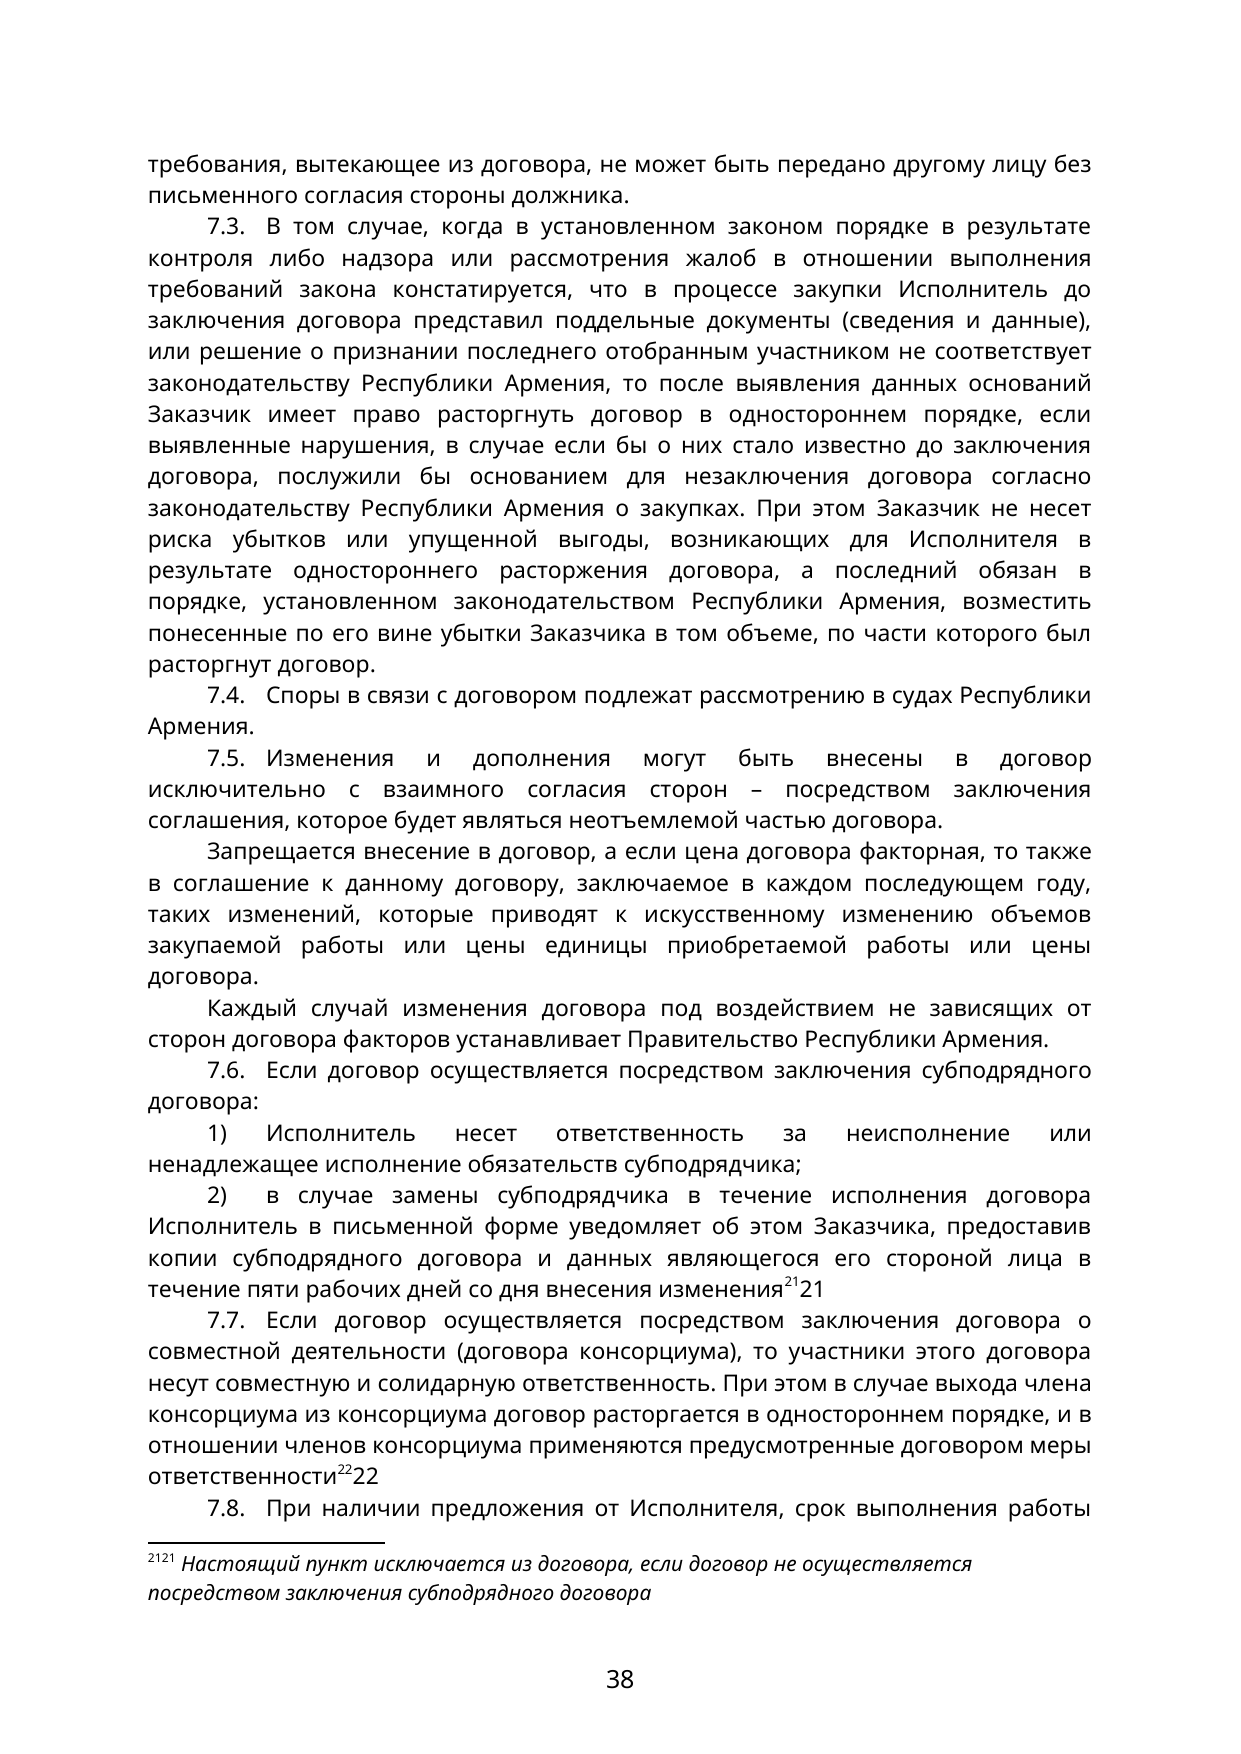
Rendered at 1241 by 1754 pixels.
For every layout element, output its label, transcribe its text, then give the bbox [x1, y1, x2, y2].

text 7.6. Если договор осуществляется посредством заключения субподрядного договора: [148, 1054, 1092, 1116]
text Каждый случай изменения договора под воздействием не зависящих от сторон договора факторов устанавливает Правительство Республики Армения. [148, 991, 1092, 1054]
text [148, 1491, 1092, 1523]
text Запрещается внесение в договор, а если цена договора факторная, то также в соглашение к данному договору, заключаемое в каждом последующем году, таких изменений, которые приводят к искусственному изменению объемов закупаемой работы или цены единицы приобретаемой работы или цены договора. [148, 835, 1092, 991]
text 7.5. Изменения и дополнения могут быть внесены в договор исключительно с взаимного согласия сторон – посредством заключения соглашения, которое будет являться неотъемлемой частью договора. [148, 741, 1092, 835]
text 7.4. Споры в связи с договором подлежат рассмотрению в судах Республики Армения. [148, 679, 1092, 741]
text 7.3. В том случае, когда в установленном законом порядке в результате контроля либо надзора или рассмотрения жалоб в отношении выполнения требований закона констатируется, что в процессе закупки Исполнитель до заключения договора представил поддельные документы (сведения и данные), или решение о признании последнего отобранным участником не соответствует законодательству Республики Армения, то после выявления данных оснований Заказчик имеет право расторгнуть договор в одностороннем порядке, если выявленные нарушения, в случае если бы о них стало известно до заключения договора, послужили бы основанием для незаключения договора согласно законодательству Республики Армения о закупках. При этом Заказчик не несет риска убытков или упущенной выгоды, возникающих для Исполнителя в результате одностороннего расторжения договора, а последний обязан в порядке, установленном законодательством Республики Армения, возместить понесенные по его вине убытки Заказчика в том объеме, по части которого был расторгнут договор. [148, 210, 1092, 679]
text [148, 148, 1092, 210]
text 7.7. Если договор осуществляется посредством заключения договора о совместной деятельности (договора консорциума), то участники этого договора несут совместную и солидарную ответственность. При этом в случае выхода члена консорциума из консорциума договор расторгается в одностороннем порядке, и в отношении членов консорциума применяются предусмотренные договором меры ответственности22 [148, 1304, 1092, 1491]
text 1) Исполнитель несет ответственность за неисполнение или ненадлежащее исполнение обязательств субподрядчика; [148, 1116, 1092, 1179]
text 2) в случае замены субподрядчика в течение исполнения договора Исполнитель в письменной форме уведомляет об этом Заказчика, предоставив копии субподрядного договора и данных являющегося его стороной лица в течение пяти рабочих дней со дня внесения изменения21 [148, 1179, 1092, 1304]
